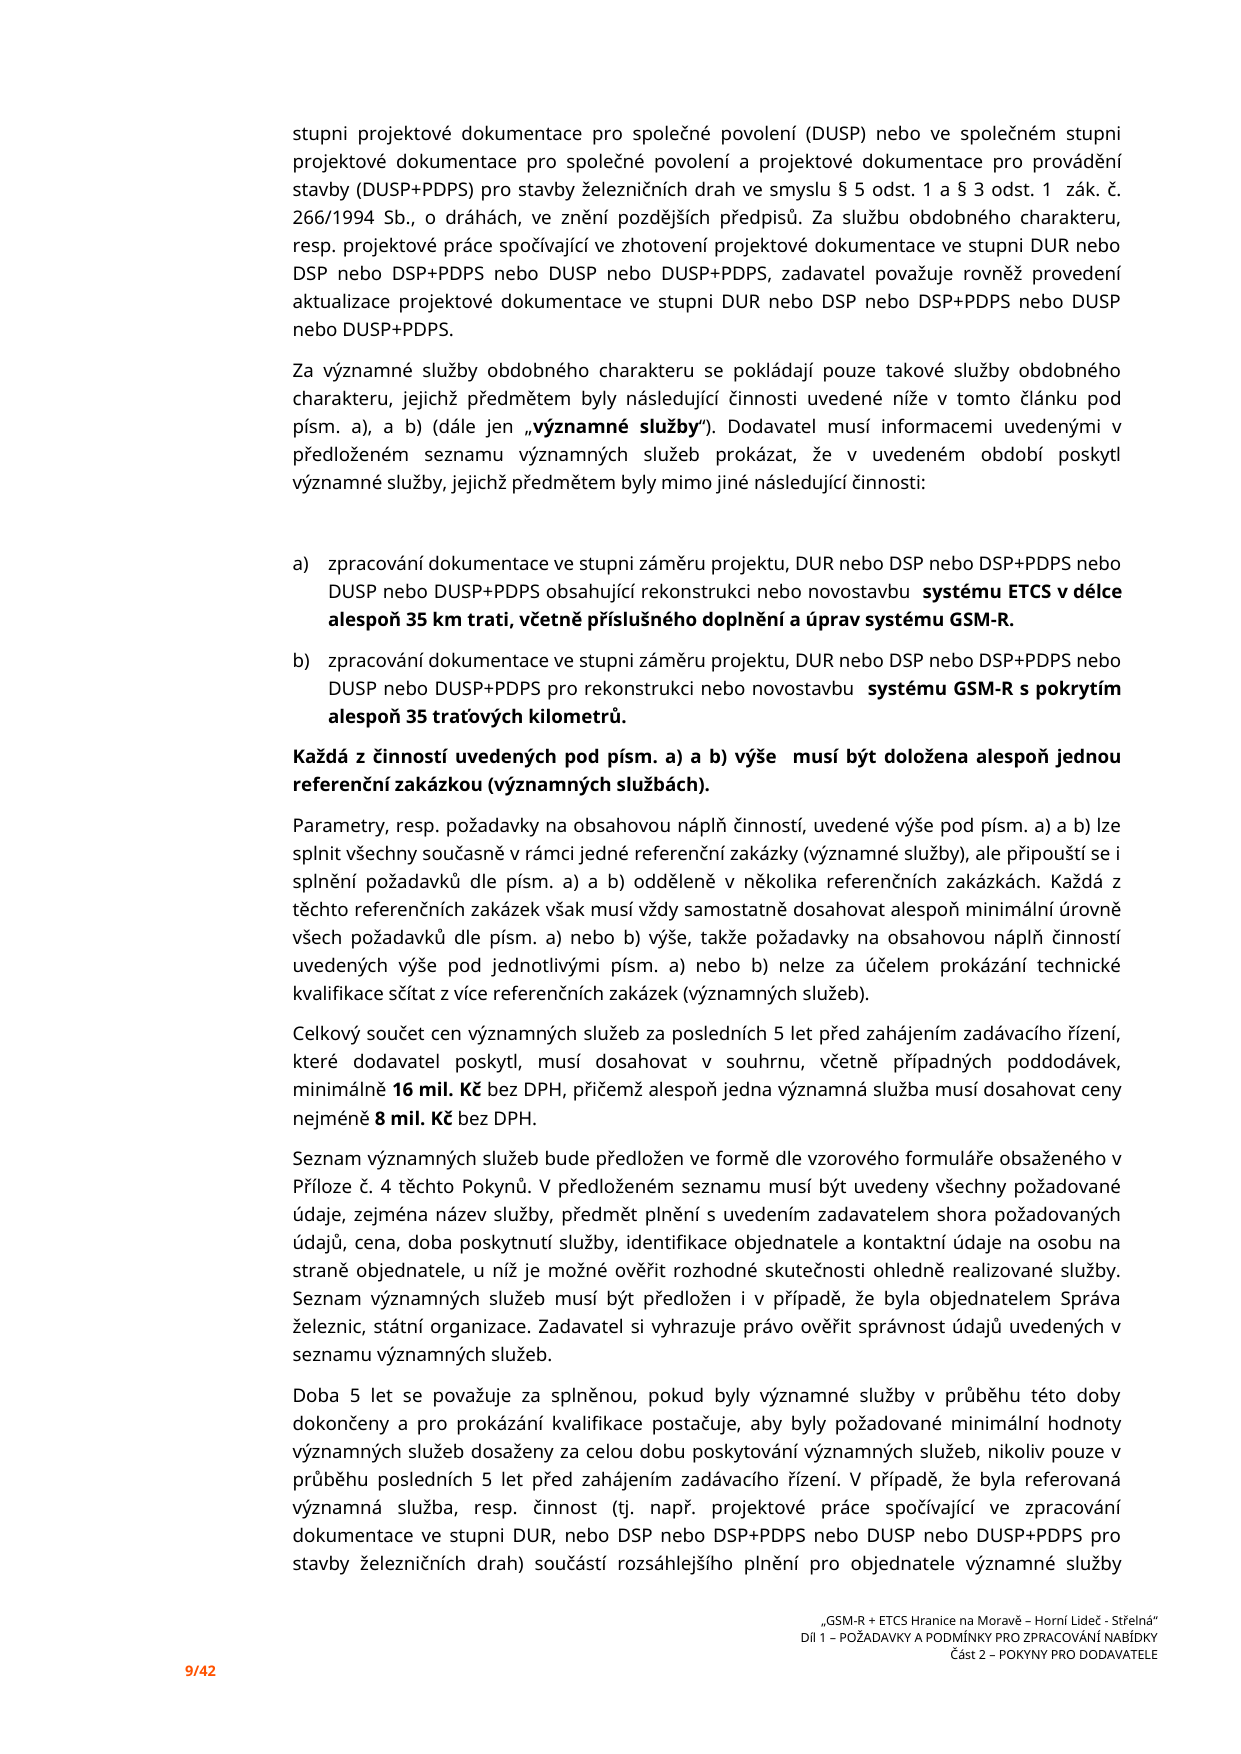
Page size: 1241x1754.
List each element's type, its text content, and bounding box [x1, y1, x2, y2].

text Celkový součet cen významných služeb za posledních 5 let před zahájením zadávacího řízení, které dodavatel poskytl, musí dosahovat v souhrnu, včetně případných poddodávek, minimálně 16 mil. Kč bez DPH, přičemž alespoň jedna významná služba musí dosahovat ceny nejméně 8 mil. Kč bez DPH. [292, 1021, 1122, 1130]
text Seznam významných služeb bude předložen ve formě dle vzorového formuláře obsaženého v Příloze č. 4 těchto Pokynů. V předloženém seznamu musí být uvedeny všechny požadované údaje, zejména název služby, předmět plnění s uvedením zadavatelem shora požadovaných údajů, cena, doba poskytnutí služby, identifikace objednatele a kontaktní údaje na osobu na straně objednatele, u níž je možné ověřit rozhodné skutečnosti ohledně realizované služby. Seznam významných služeb musí být předložen i v případě, že byla objednatelem Správa železnic, státní organizace. Zadavatel si vyhrazuje právo ověřit správnost údajů uvedených v seznamu významných služeb. [292, 1145, 1122, 1367]
text Za významné služby obdobného charakteru se pokládají pouze takové služby obdobného charakteru, jejichž předmětem byly následující činnosti uvedené níže v tomto článku pod písm. a), a b) (dále jen „významné služby“). Dodavatel musí informacemi uvedenými v předloženém seznamu významných služeb prokázat, že v uvedeném období poskytl významné služby, jejichž předmětem byly mimo jiné následující činnosti: [292, 357, 1122, 495]
list zpracování dokumentace ve stupni záměru projektu, DUR nebo DSP nebo DSP+PDPS nebo DUSP nebo DUSP+PDPS pro rekonstrukci nebo novostavbu systému GSM-R s pokrytím alespoň 35 traťových kilometrů. [292, 647, 1122, 728]
text Každá z činností uvedených pod písm. a) a b) výše musí být doložena alespoň jednou referenční zakázkou (významných službách). [292, 743, 1122, 797]
text Parametry, resp. požadavky na obsahovou náplň činností, uvedené výše pod písm. a) a b) lze splnit všechny současně v rámci jedné referenční zakázky (významné služby), ale připouští se i splnění požadavků dle písm. a) a b) odděleně v několika referenčních zakázkách. Každá z těchto referenčních zakázek však musí vždy samostatně dosahovat alespoň minimální úrovně všech požadavků dle písm. a) nebo b) výše, takže požadavky na obsahovou náplň činností uvedených výše pod jednotlivými písm. a) nebo b) nelze za účelem prokázání technické kvalifikace sčítat z více referenčních zakázek (významných služeb). [292, 812, 1122, 1006]
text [292, 1382, 1122, 1576]
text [292, 121, 1122, 342]
list zpracování dokumentace ve stupni záměru projektu, DUR nebo DSP nebo DSP+PDPS nebo DUSP nebo DUSP+PDPS obsahující rekonstrukci nebo novostavbu systému ETCS v délce alespoň 35 km trati, včetně příslušného doplnění a úprav systému GSM-R. [292, 550, 1122, 632]
